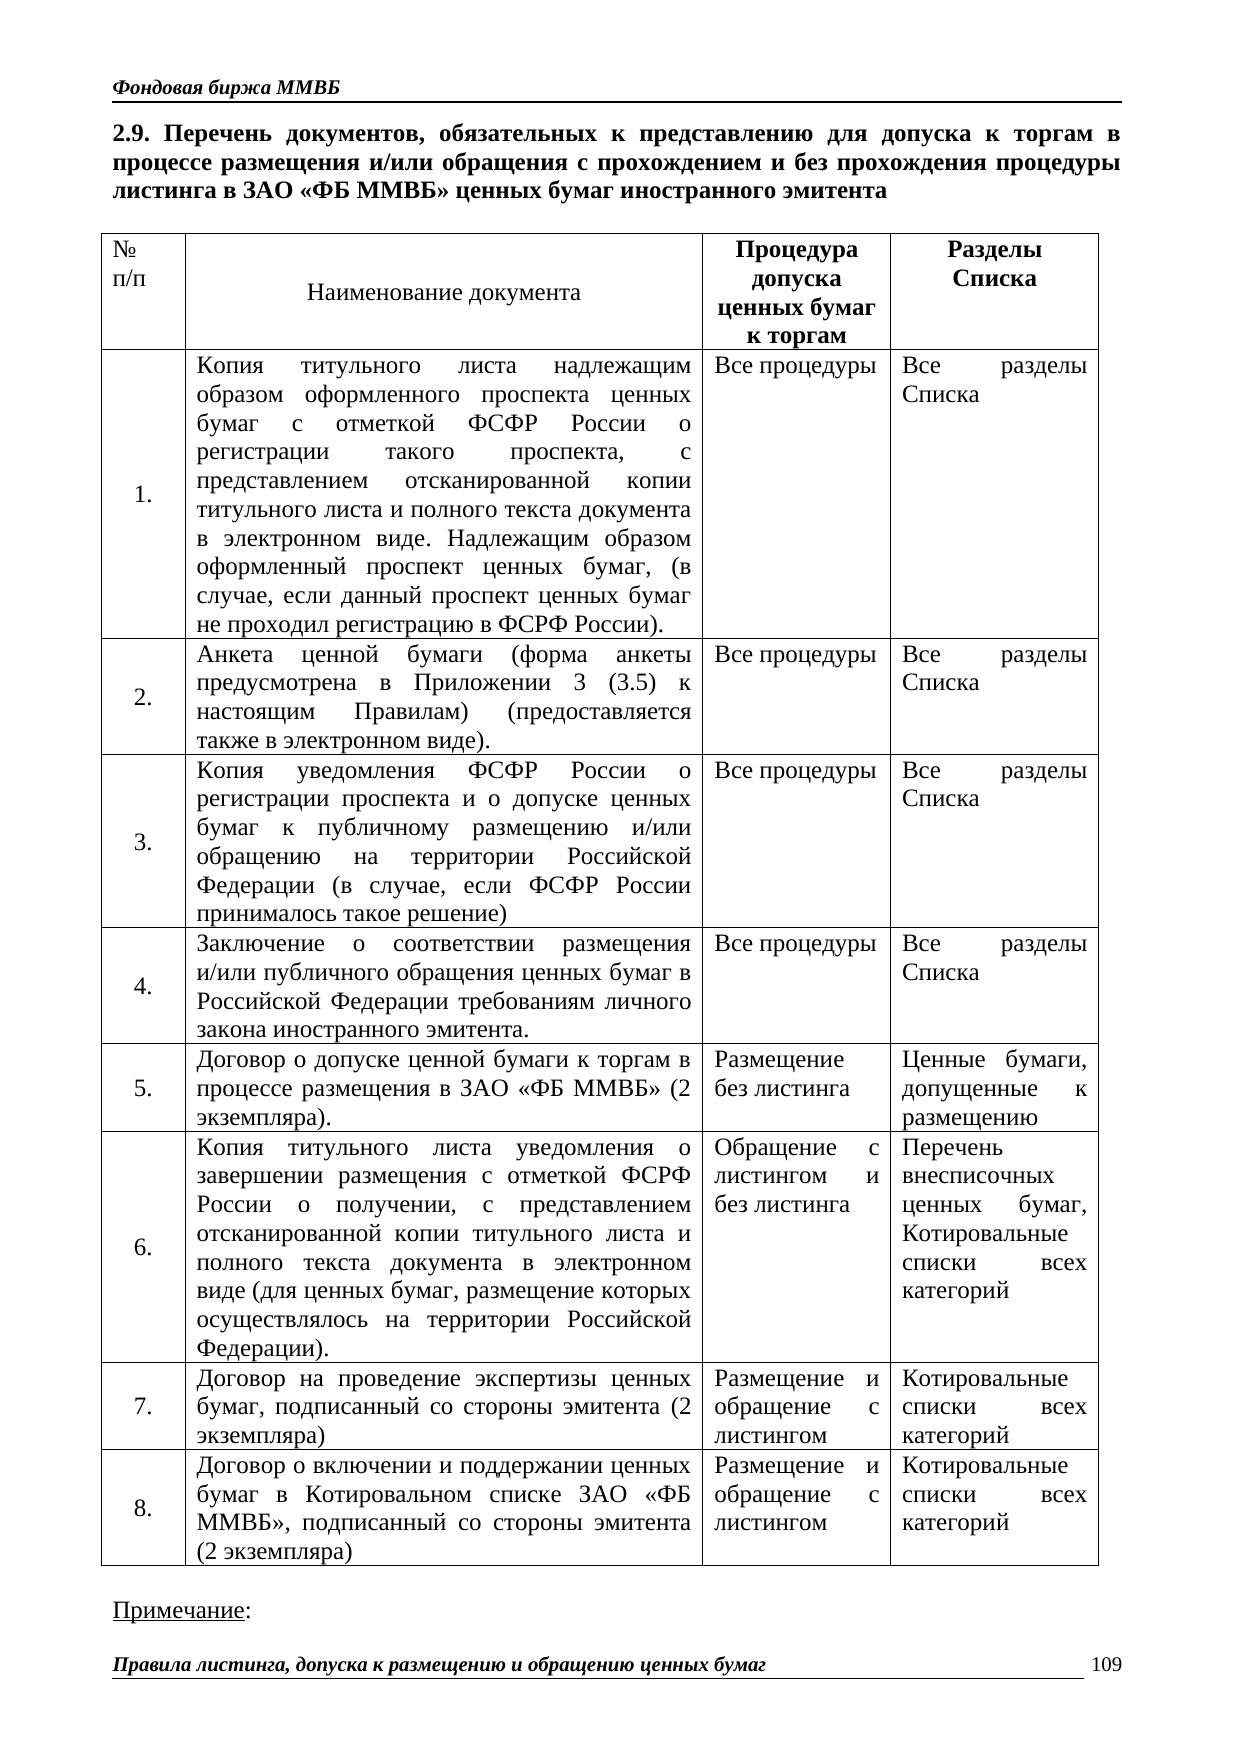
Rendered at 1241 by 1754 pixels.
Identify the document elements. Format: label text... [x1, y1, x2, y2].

table_cell Все разделы Списка [891, 350, 1098, 638]
table_cell Размещение без листинга [703, 1044, 890, 1131]
table_cell Все разделы Списка [891, 928, 1098, 1043]
table_cell Обращение с листингом и без листинга [703, 1132, 890, 1362]
table_cell Копия титульного листа надлежащим образом оформленного проспекта ценных бумаг с отметкой ФСФР России о регистрации такого проспекта, с представлением отсканированной копии титульного листа и полного текста документа в электронном виде. Надлежащим образом оформленный проспект ценных бумаг, (в случае, если данный проспект ценных бумаг не проходил регистрацию в ФСРФ России). [186, 350, 702, 638]
table_cell Все процедуры [703, 928, 890, 1043]
text Примечание: [112, 1595, 1122, 1623]
table_cell Перечень внесписочных ценных бумаг, Котировальные списки всех категорий [891, 1132, 1098, 1362]
table_header Процедура допуска ценных бумаг к торгам [703, 234, 890, 349]
table_cell 2. [102, 639, 185, 754]
table_cell Все процедуры [703, 639, 890, 754]
table_cell Котировальные списки всех категорий [891, 1450, 1098, 1565]
table_cell 5. [102, 1044, 185, 1131]
table_cell 7. [102, 1363, 185, 1449]
table_cell Все процедуры [703, 755, 890, 927]
table_cell Анкета ценной бумаги (форма анкеты предусмотрена в Приложении 3 (3.5) к настоящим Правилам) (предоставляется также в электронном виде). [186, 639, 702, 754]
table_header № п/п [102, 234, 185, 349]
table_cell Размещение и обращение с листингом [703, 1363, 890, 1449]
table_cell Копия уведомления ФСФР России о регистрации проспекта и о допуске ценных бумаг к публичному размещению и/или обращению на территории Российской Федерации (в случае, если ФСФР России принималось такое решение) [186, 755, 702, 927]
table_cell Договор о включении и поддержании ценных бумаг в Котировальном списке ЗАО «ФБ ММВБ», подписанный со стороны эмитента (2 экземпляра) [186, 1450, 702, 1565]
table_cell Все разделы Списка [891, 755, 1098, 927]
table_header Разделы Списка [891, 234, 1098, 349]
table_cell Договор на проведение экспертизы ценных бумаг, подписанный со стороны эмитента (2 экземпляра) [186, 1363, 702, 1449]
table_header Наименование документа [186, 234, 702, 349]
table_cell Ценные бумаги, допущенные к размещению [891, 1044, 1098, 1131]
table_cell 1. [102, 350, 185, 638]
subtitle 2.9. Перечень документов, обязательных к представлению для допуска к торгам в процессе размещения и/или обращения с прохождением и без прохождения процедуры листинга в ЗАО «ФБ ММВБ» ценных бумаг иностранного эмитента [112, 118, 1122, 204]
table_cell 8. [102, 1450, 185, 1565]
table_cell 3. [102, 755, 185, 927]
table_cell Заключение о соответствии размещения и/или публичного обращения ценных бумаг в Российской Федерации требованиям личного закона иностранного эмитента. [186, 928, 702, 1043]
table_cell 4. [102, 928, 185, 1043]
table_cell Все разделы Списка [891, 639, 1098, 754]
table_cell 6. [102, 1132, 185, 1362]
table_cell Котировальные списки всех категорий [891, 1363, 1098, 1449]
table_cell Копия титульного листа уведомления о завершении размещения с отметкой ФСРФ России о получении, с представлением отсканированной копии титульного листа и полного текста документа в электронном виде (для ценных бумаг, размещение которых осуществлялось на территории Российской Федерации). [186, 1132, 702, 1362]
table_cell Договор о допуске ценной бумаги к торгам в процессе размещения в ЗАО «ФБ ММВБ» (2 экземпляра). [186, 1044, 702, 1131]
table_cell Размещение и обращение с листингом [703, 1450, 890, 1565]
table_cell Все процедуры [703, 350, 890, 638]
